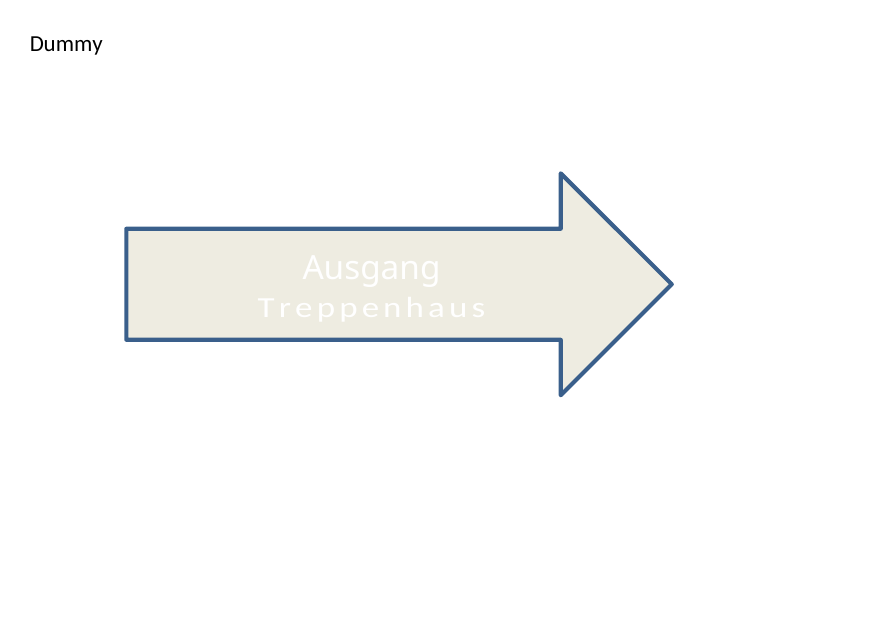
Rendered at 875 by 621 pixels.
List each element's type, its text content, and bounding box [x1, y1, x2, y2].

text Dummy [29, 29, 844, 58]
